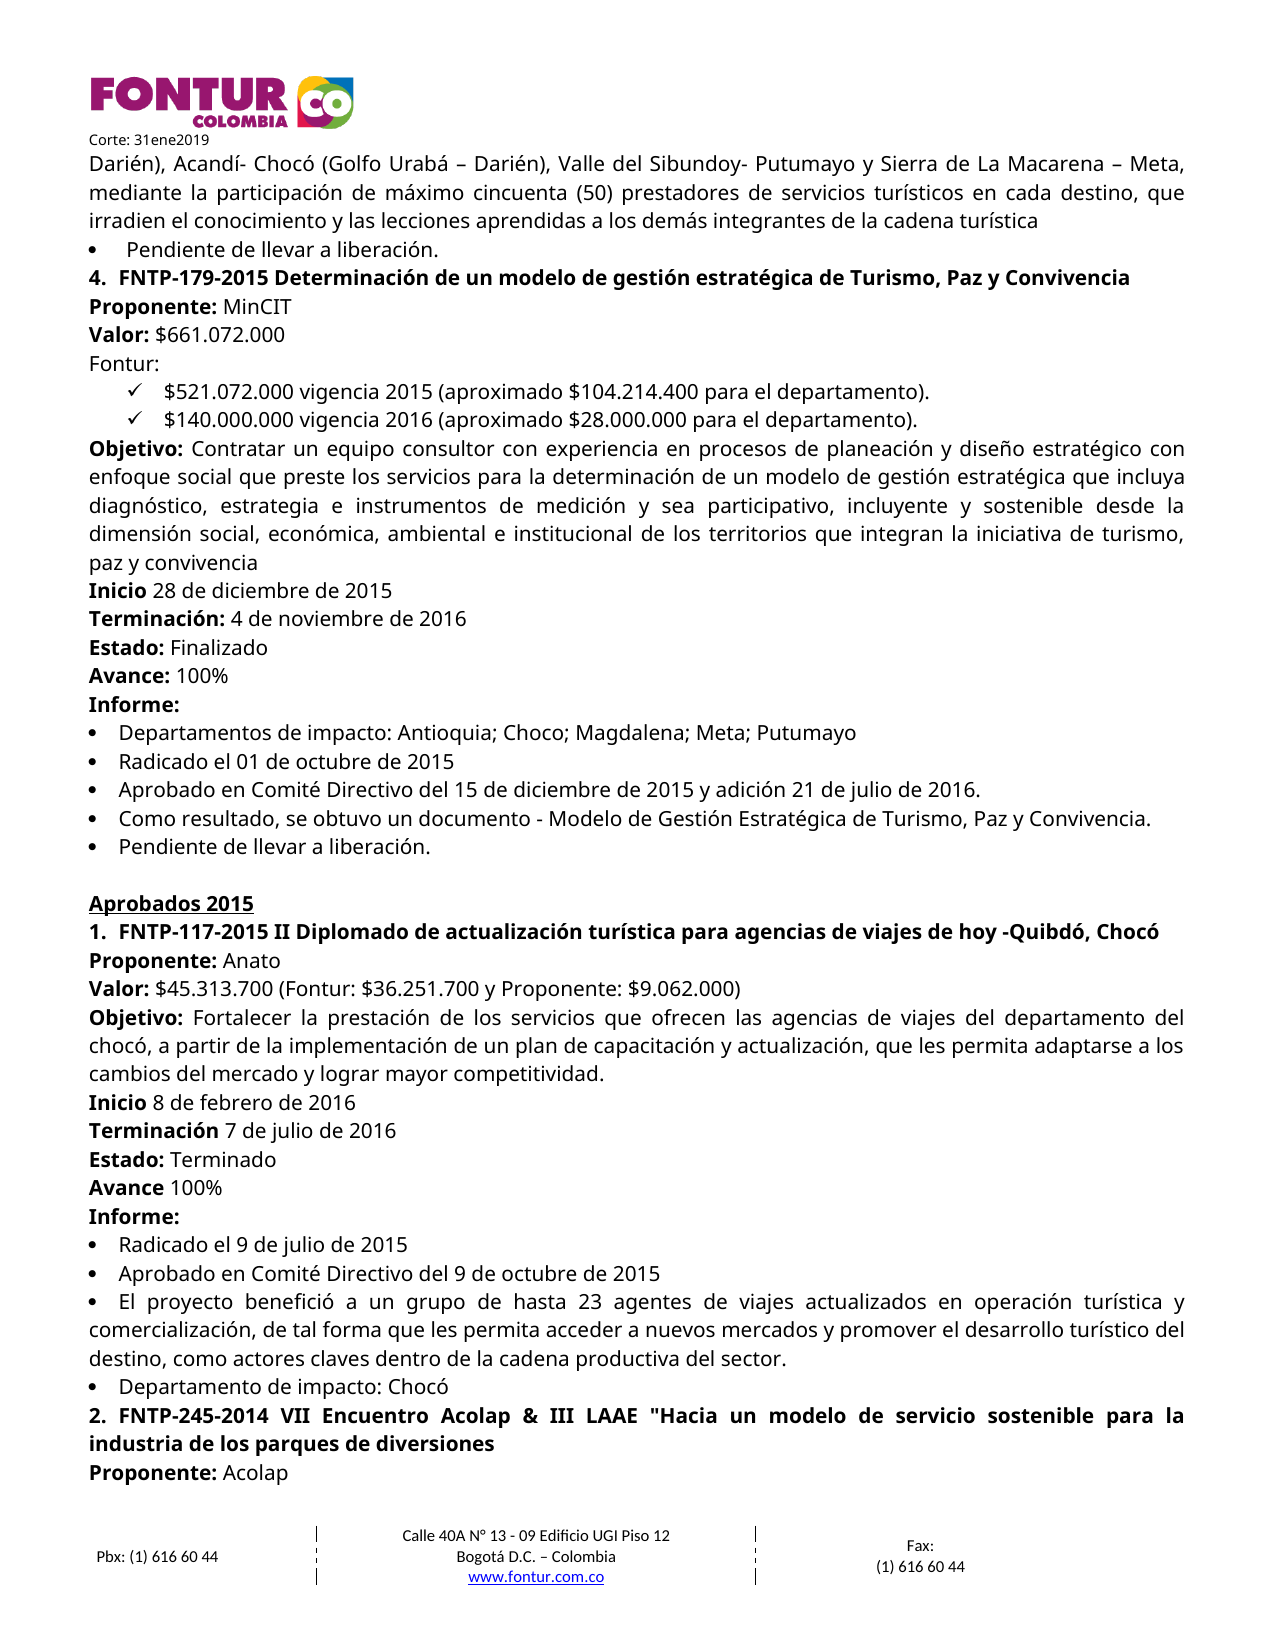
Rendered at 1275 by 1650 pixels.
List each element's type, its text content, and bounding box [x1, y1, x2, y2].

list Departamento de impacto: Chocó [89, 1372, 1186, 1401]
list Departamentos de impacto: Antioquia; Choco; Magdalena; Meta; Putumayo [89, 718, 1186, 747]
text Terminación: 4 de noviembre de 2016 [89, 604, 1186, 633]
text Valor: $45.313.700 (Fontur: $36.251.700 y Proponente: $9.062.000) [89, 974, 1186, 1003]
text Proponente: Anato [89, 946, 1186, 974]
list Pendiente de llevar a liberación. [89, 235, 1186, 263]
text Proponente: MinCIT [89, 292, 1186, 320]
text Fontur: [89, 349, 1186, 377]
text Inicio 28 de diciembre de 2015 [89, 576, 1186, 604]
list Aprobado en Comité Directivo del 15 de diciembre de 2015 y adición 21 de julio de 2016. [89, 775, 1186, 804]
list Aprobado en Comité Directivo del 9 de octubre de 2015 [89, 1259, 1186, 1287]
text Proponente: Acolap [89, 1458, 1186, 1486]
text Avance: 100% [89, 661, 1186, 690]
text Estado: Terminado [89, 1145, 1186, 1173]
text Objetivo: Contratar un equipo consultor con experiencia en procesos de planeación y diseño estratégico con enfoque social que preste los servicios para la determinación de un modelo de gestión estratégica que incluya diagnóstico, estrategia e instrumentos de medición y sea participativo, incluyente y sostenible desde la dimensión social, económica, ambiental e institucional de los territorios que integran la iniciativa de turismo, paz y convivencia [89, 434, 1186, 576]
list $140.000.000 vigencia 2016 (aproximado $28.000.000 para el departamento). [126, 406, 1186, 434]
picture [88, 73, 355, 130]
text Terminación 7 de julio de 2016 [89, 1116, 1186, 1145]
text Informe: [89, 690, 1186, 718]
text Valor: $661.072.000 [89, 320, 1186, 349]
text Inicio 8 de febrero de 2016 [89, 1088, 1186, 1116]
list Pendiente de llevar a liberación. [89, 832, 1186, 861]
list Radicado el 9 de julio de 2015 [89, 1230, 1186, 1259]
list Como resultado, se obtuvo un documento - Modelo de Gestión Estratégica de Turismo, Paz y Convivencia. [89, 804, 1186, 832]
list FNTP-245-2014 VII Encuentro Acolap & III LAAE "Hacia un modelo de servicio sostenible para la industria de los parques de diversiones [89, 1401, 1186, 1458]
text Informe: [89, 1202, 1186, 1230]
text Estado: Finalizado [89, 633, 1186, 661]
list FNTP-179-2015 Determinación de un modelo de gestión estratégica de Turismo, Paz y Convivencia [89, 263, 1186, 292]
text Objetivo: Fortalecer la prestación de los servicios que ofrecen las agencias de viajes del departamento del chocó, a partir de la implementación de un plan de capacitación y actualización, que les permita adaptarse a los cambios del mercado y lograr mayor competitividad. [89, 1003, 1186, 1088]
list $521.072.000 vigencia 2015 (aproximado $104.214.400 para el departamento). [126, 377, 1186, 406]
list El proyecto benefició a un grupo de hasta 23 agentes de viajes actualizados en operación turística y comercialización, de tal forma que les permita acceder a nuevos mercados y promover el desarrollo turístico del destino, como actores claves dentro de la cadena productiva del sector. [89, 1287, 1186, 1372]
list Radicado el 01 de octubre de 2015 [89, 747, 1186, 775]
list FNTP-117-2015 II Diplomado de actualización turística para agencias de viajes de hoy -Quibdó, Chocó [89, 917, 1186, 946]
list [89, 149, 1186, 235]
text Aprobados 2015 [89, 889, 1186, 917]
text Avance 100% [89, 1173, 1186, 1202]
